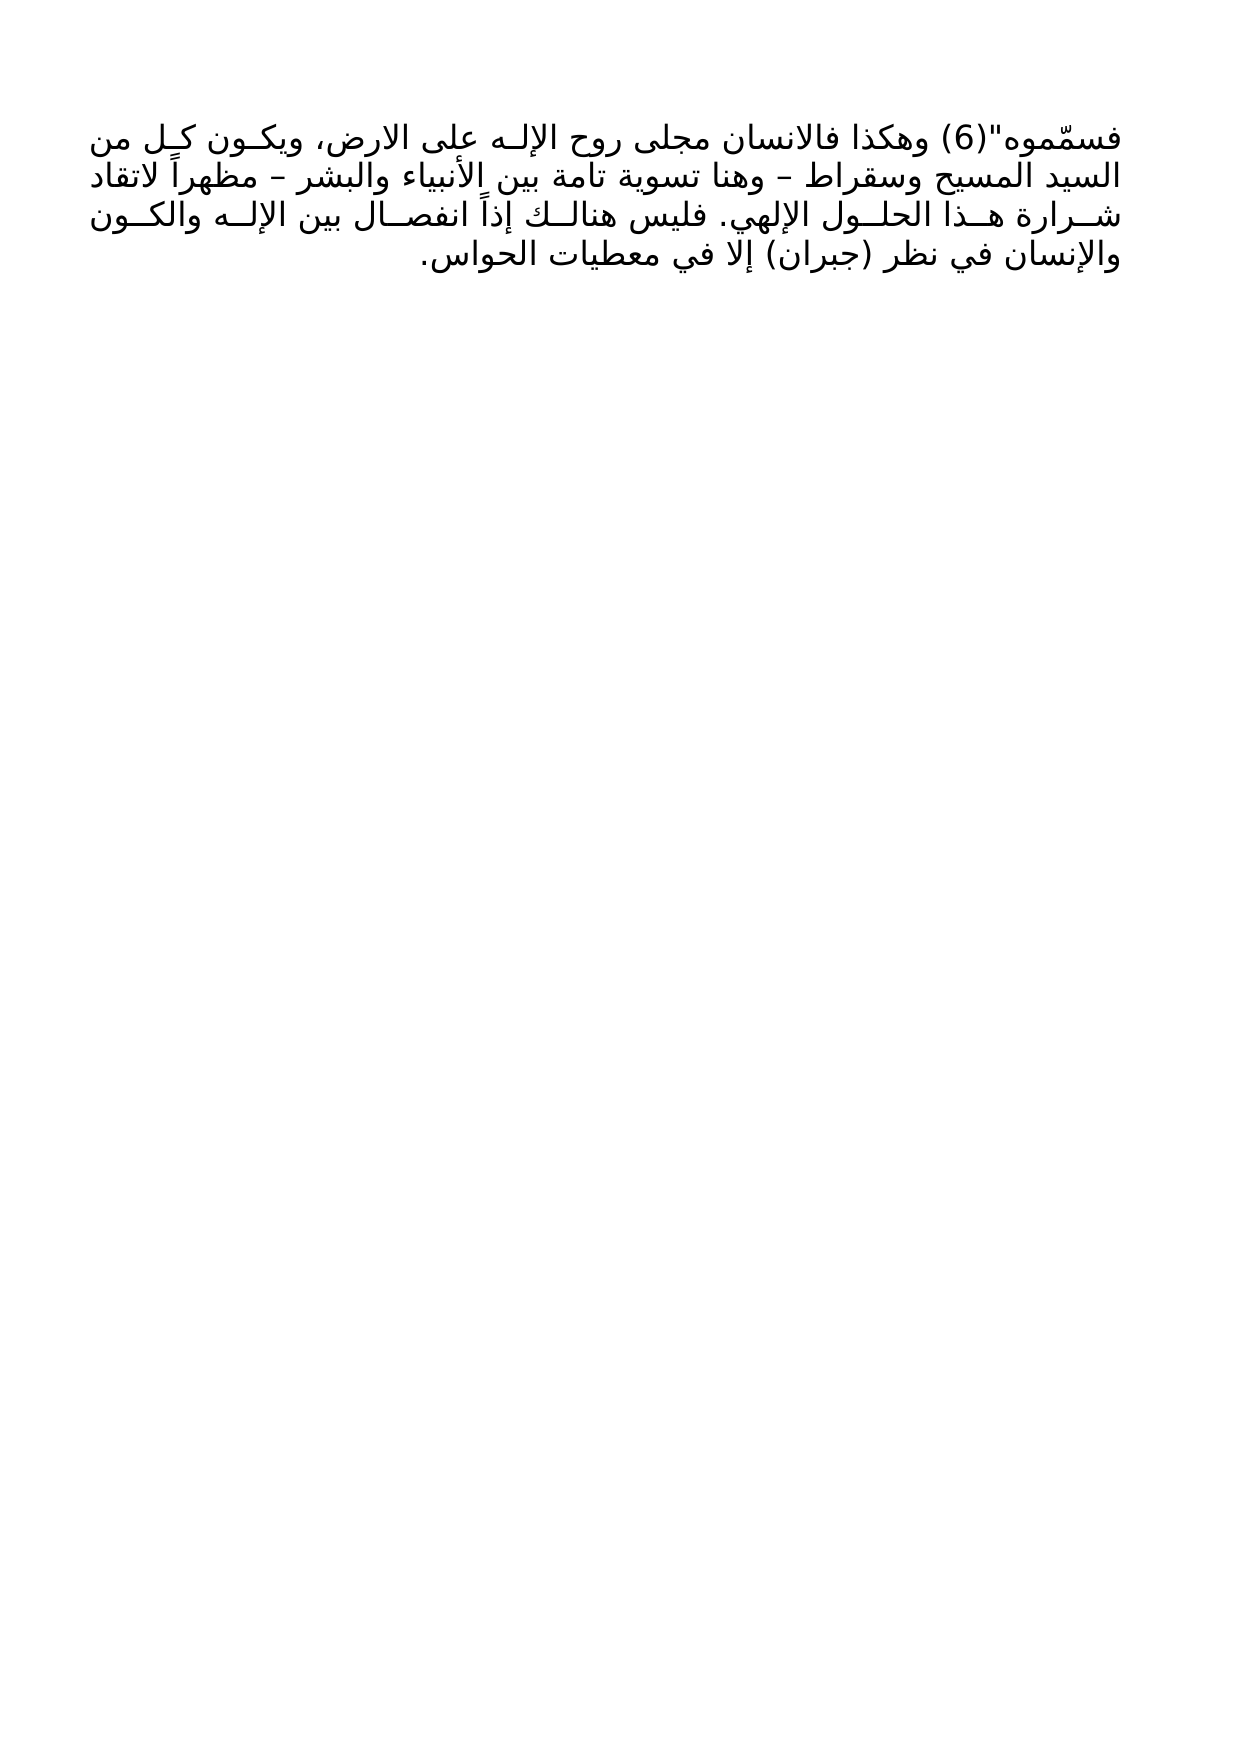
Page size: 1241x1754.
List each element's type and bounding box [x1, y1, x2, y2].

text [89, 118, 1122, 273]
